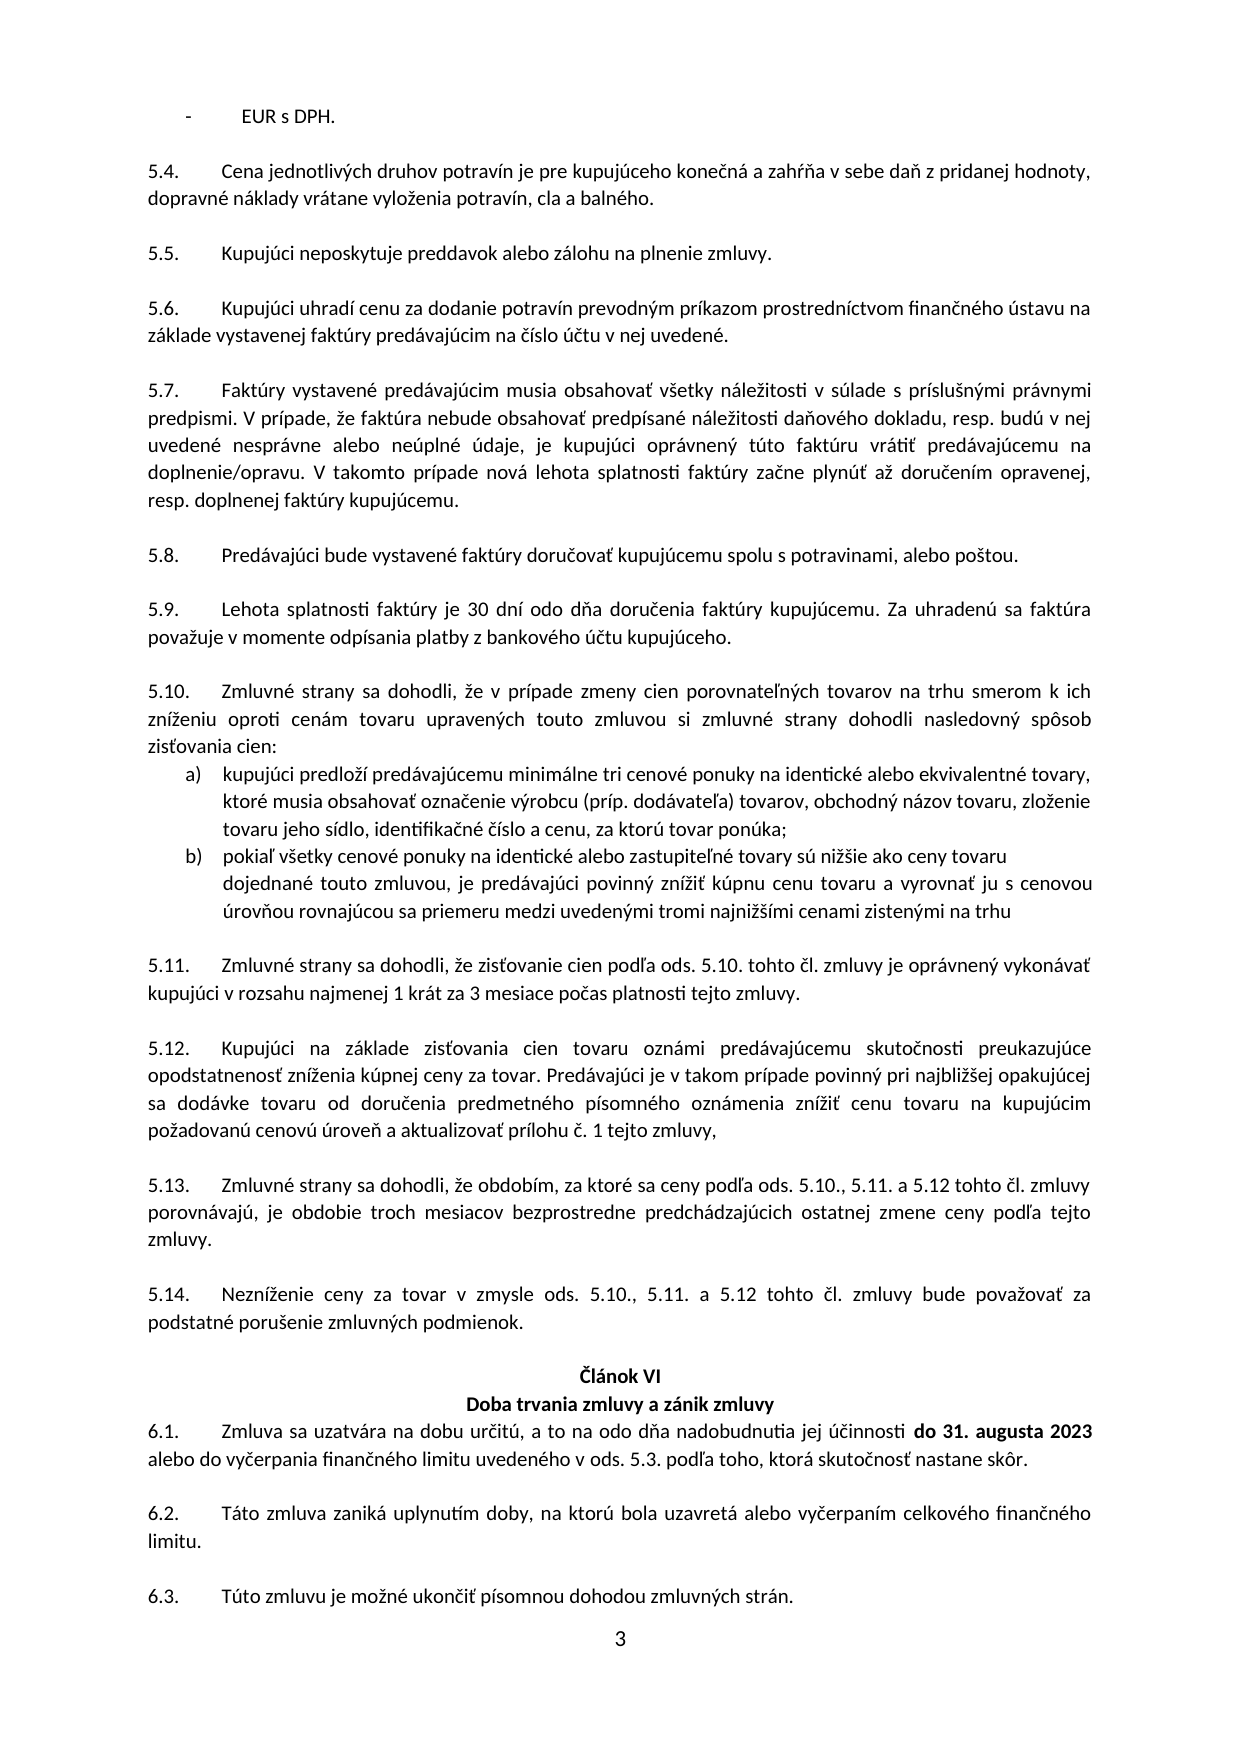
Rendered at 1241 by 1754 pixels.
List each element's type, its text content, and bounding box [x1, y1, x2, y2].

list EUR s DPH. [185, 103, 1093, 129]
list pokiaľ všetky cenové ponuky na identické alebo zastupiteľné tovary sú nižšie ako ceny tovaru [185, 843, 1093, 868]
list Zmluva sa uzatvára na dobu určitú, a to na odo dňa nadobudnutia jej účinnosti do 31. augusta 2023 alebo do vyčerpania finančného limitu uvedeného v ods. 5.3. podľa toho, ktorá skutočnosť nastane skôr. [148, 1418, 1093, 1471]
list Článok VI [148, 1364, 1093, 1389]
list Cena jednotlivých druhov potravín je pre kupujúceho konečná a zahŕňa v sebe daň z pridanej hodnoty, dopravné náklady vrátane vyloženia potravín, cla a balného. [148, 158, 1093, 211]
list Táto zmluva zaniká uplynutím doby, na ktorú bola uzavretá alebo vyčerpaním celkového finančného limitu. [148, 1501, 1093, 1553]
list Zmluvné strany sa dohodli, že obdobím, za ktoré sa ceny podľa ods. 5.10., 5.11. a 5.12 tohto čl. zmluvy porovnávajú, je obdobie troch mesiacov bezprostredne predchádzajúcich ostatnej zmene ceny podľa tejto zmluvy. [148, 1172, 1093, 1252]
list Kupujúci neposkytuje preddavok alebo zálohu na plnenie zmluvy. [148, 240, 1093, 266]
list Kupujúci na základe zisťovania cien tovaru oznámi predávajúcemu skutočnosti preukazujúce opodstatnenosť zníženia kúpnej ceny za tovar. Predávajúci je v takom prípade povinný pri najbližšej opakujúcej sa dodávke tovaru od doručenia predmetného písomného oznámenia znížiť cenu tovaru na kupujúcim požadovanú cenovú úroveň a aktualizovať prílohu č. 1 tejto zmluvy, [148, 1035, 1093, 1142]
list kupujúci predloží predávajúcemu minimálne tri cenové ponuky na identické alebo ekvivalentné tovary, ktoré musia obsahovať označenie výrobcu (príp. dodávateľa) tovarov, obchodný názov tovaru, zloženie tovaru jeho sídlo, identifikačné číslo a cenu, za ktorú tovar ponúka; [185, 761, 1093, 841]
list Lehota splatnosti faktúry je 30 dní odo dňa doručenia faktúry kupujúcemu. Za uhradenú sa faktúra považuje v momente odpísania platby z bankového účtu kupujúceho. [148, 597, 1093, 649]
list Doba trvania zmluvy a zánik zmluvy [148, 1391, 1093, 1416]
list Faktúry vystavené predávajúcim musia obsahovať všetky náležitosti v súlade s príslušnými právnymi predpismi. V prípade, že faktúra nebude obsahovať predpísané náležitosti daňového dokladu, resp. budú v nej uvedené nesprávne alebo neúplné údaje, je kupujúci oprávnený túto faktúru vrátiť predávajúcemu na doplnenie/opravu. V takomto prípade nová lehota splatnosti faktúry začne plynúť až doručením opravenej, resp. doplnenej faktúry kupujúcemu. [148, 377, 1093, 512]
list Nezníženie ceny za tovar v zmysle ods. 5.10., 5.11. a 5.12 tohto čl. zmluvy bude považovať za podstatné porušenie zmluvných podmienok. [148, 1281, 1093, 1334]
list Zmluvné strany sa dohodli, že zisťovanie cien podľa ods. 5.10. tohto čl. zmluvy je oprávnený vykonávať kupujúci v rozsahu najmenej 1 krát za 3 mesiace počas platnosti tejto zmluvy. [148, 953, 1093, 1006]
list Túto zmluvu je možné ukončiť písomnou dohodou zmluvných strán. [148, 1583, 1093, 1608]
list Predávajúci bude vystavené faktúry doručovať kupujúcemu spolu s potravinami, alebo poštou. [148, 542, 1093, 567]
list Zmluvné strany sa dohodli, že v prípade zmeny cien porovnateľných tovarov na trhu smerom k ich zníženiu oproti cenám tovaru upravených touto zmluvou si zmluvné strany dohodli nasledovný spôsob zisťovania cien: [148, 679, 1093, 759]
list dojednané touto zmluvou, je predávajúci povinný znížiť kúpnu cenu tovaru a vyrovnať ju s cenovou úrovňou rovnajúcou sa priemeru medzi uvedenými tromi najnižšími cenami zistenými na trhu [223, 871, 1093, 923]
list Kupujúci uhradí cenu za dodanie potravín prevodným príkazom prostredníctvom finančného ústavu na základe vystavenej faktúry predávajúcim na číslo účtu v nej uvedené. [148, 295, 1093, 348]
